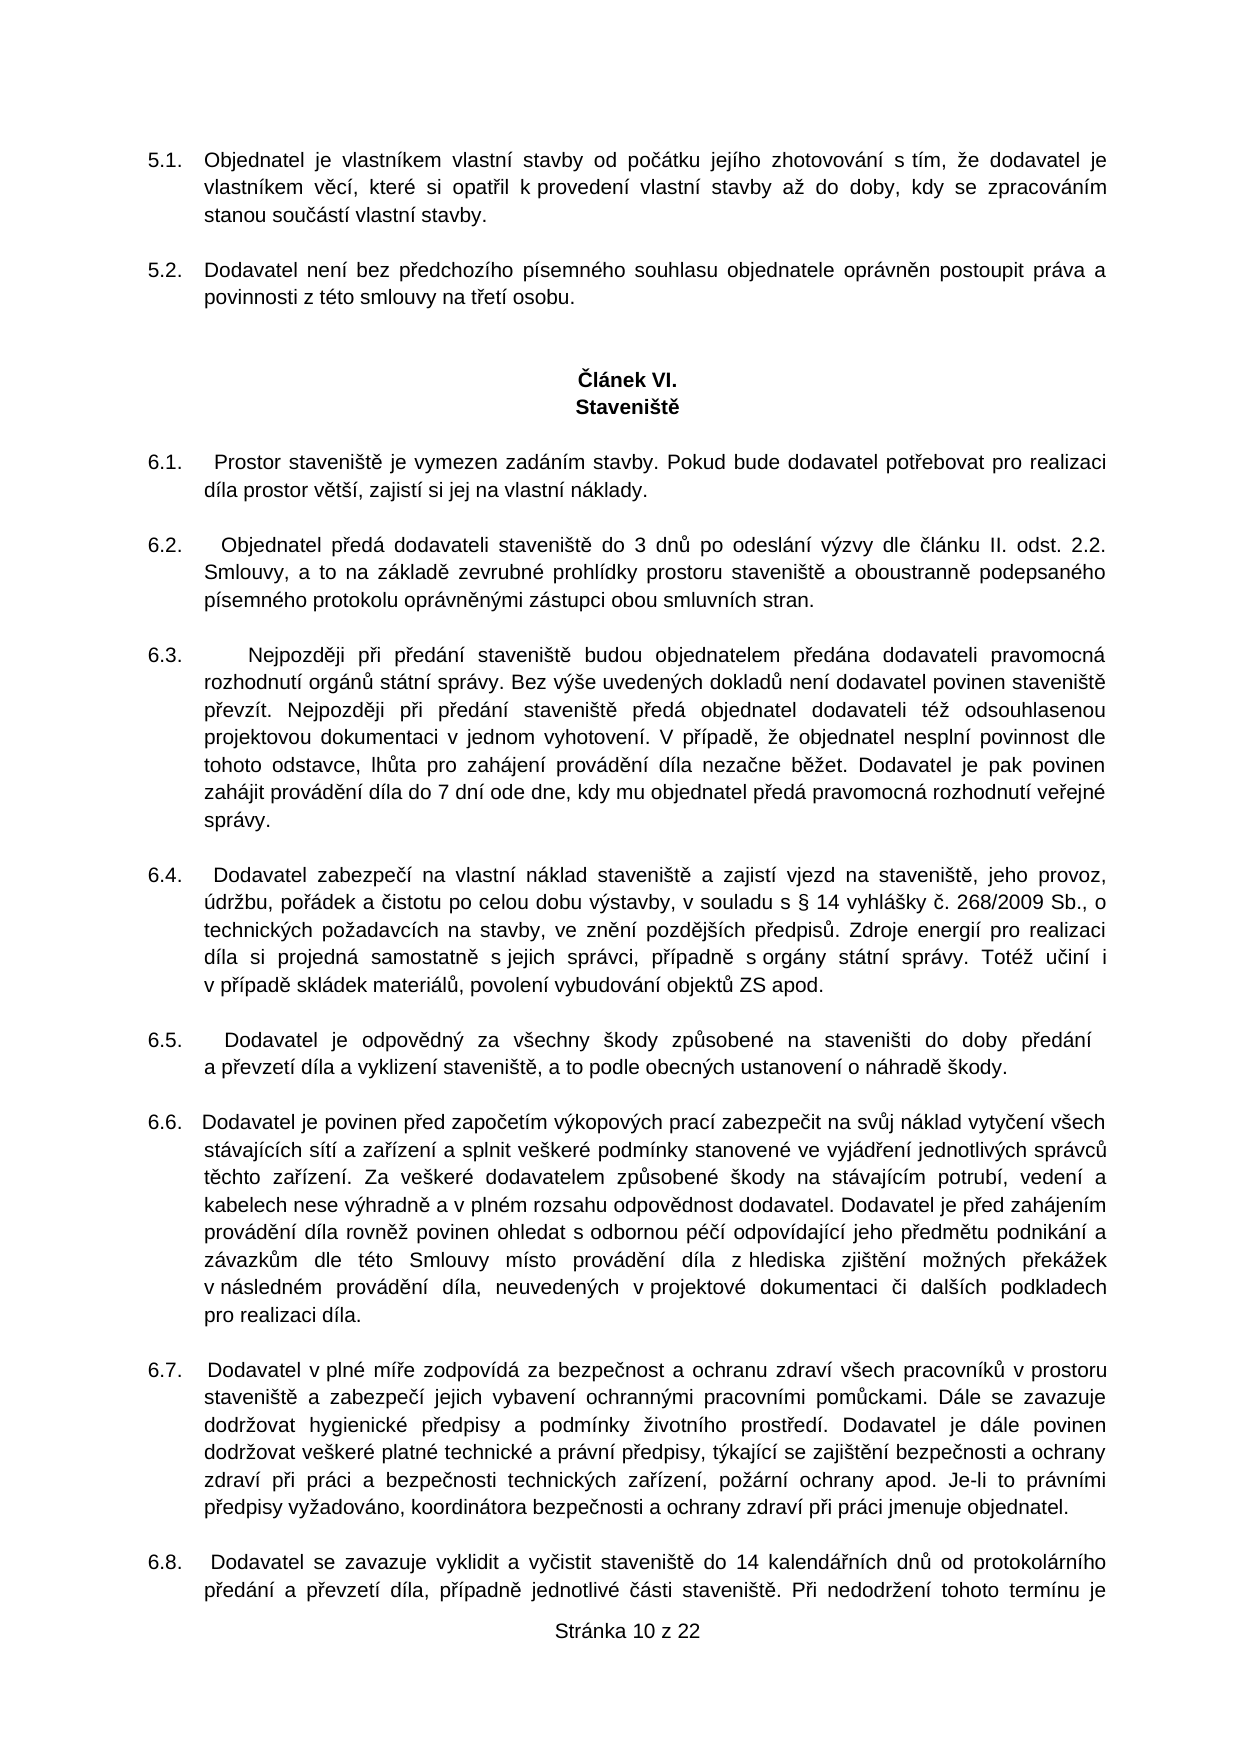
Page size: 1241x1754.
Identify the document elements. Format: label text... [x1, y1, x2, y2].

list Dodavatel zabezpečí na vlastní náklad staveniště a zajistí vjezd na staveniště, jeho provoz, údržbu, pořádek a čistotu po celou dobu výstavby, v souladu s § 14 vyhlášky č. 268/2009 Sb., o technických požadavcích na stavby, ve znění pozdějších předpisů. Zdroje energií pro realizaci díla si projedná samostatně s jejich správci, případně s orgány státní správy. Totéž učiní i v případě skládek materiálů, povolení vybudování objektů ZS apod. [148, 863, 1107, 997]
text Staveniště [148, 395, 1107, 419]
list Objednatel předá dodavateli staveniště do 3 dnů po odeslání výzvy dle článku II. odst. 2.2. Smlouvy, a to na základě zevrubné prohlídky prostoru staveniště a oboustranně podepsaného písemného protokolu oprávněnými zástupci obou smluvních stran. [148, 533, 1107, 612]
list Prostor staveniště je vymezen zadáním stavby. Pokud bude dodavatel potřebovat pro realizaci díla prostor větší, zajistí si jej na vlastní náklady. [148, 450, 1107, 502]
list Dodavatel v plné míře zodpovídá za bezpečnost a ochranu zdraví všech pracovníků v prostoru staveniště a zabezpečí jejich vybavení ochrannými pracovními pomůckami. Dále se zavazuje dodržovat hygienické předpisy a podmínky životního prostředí. Dodavatel je dále povinen dodržovat veškeré platné technické a právní předpisy, týkající se zajištění bezpečnosti a ochrany zdraví při práci a bezpečnosti technických zařízení, požární ochrany apod. Je-li to právními předpisy vyžadováno, koordinátora bezpečnosti a ochrany zdraví při práci jmenuje objednatel. [148, 1358, 1107, 1519]
text Článek VI. [148, 368, 1107, 392]
list Nejpozději při předání staveniště budou objednatelem předána dodavateli pravomocná rozhodnutí orgánů státní správy. Bez výše uvedených dokladů není dodavatel povinen staveniště převzít. Nejpozději při předání staveniště předá objednatel dodavateli též odsouhlasenou projektovou dokumentaci v jednom vyhotovení. V případě, že objednatel nesplní povinnost dle tohoto odstavce, lhůta pro zahájení provádění díla nezačne běžet. Dodavatel je pak povinen zahájit provádění díla do 7 dní ode dne, kdy mu objednatel předá pravomocná rozhodnutí veřejné správy. [148, 643, 1107, 832]
list Dodavatel je odpovědný za všechny škody způsobené na staveništi do doby předání a převzetí díla a vyklizení staveniště, a to podle obecných ustanovení o náhradě škody. [148, 1028, 1107, 1079]
list Objednatel je vlastníkem vlastní stavby od počátku jejího zhotovování s tím, že dodavatel je vlastníkem věcí, které si opatřil k provedení vlastní stavby až do doby, kdy se zpracováním stanou součástí vlastní stavby. [148, 148, 1107, 227]
list Dodavatel není bez předchozího písemného souhlasu objednatele oprávněn postoupit práva a povinnosti z této smlouvy na třetí osobu. [148, 258, 1107, 309]
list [148, 1550, 1107, 1602]
list Dodavatel je povinen před započetím výkopových prací zabezpečit na svůj náklad vytyčení všech stávajících sítí a zařízení a splnit veškeré podmínky stanovené ve vyjádření jednotlivých správců těchto zařízení. Za veškeré dodavatelem způsobené škody na stávajícím potrubí, vedení a kabelech nese výhradně a v plném rozsahu odpovědnost dodavatel. Dodavatel je před zahájením provádění díla rovněž povinen ohledat s odbornou péčí odpovídající jeho předmětu podnikání a závazkům dle této Smlouvy místo provádění díla z hlediska zjištění možných překážek v následném provádění díla, neuvedených v projektové dokumentaci či dalších podkladech pro realizaci díla. [148, 1110, 1107, 1327]
